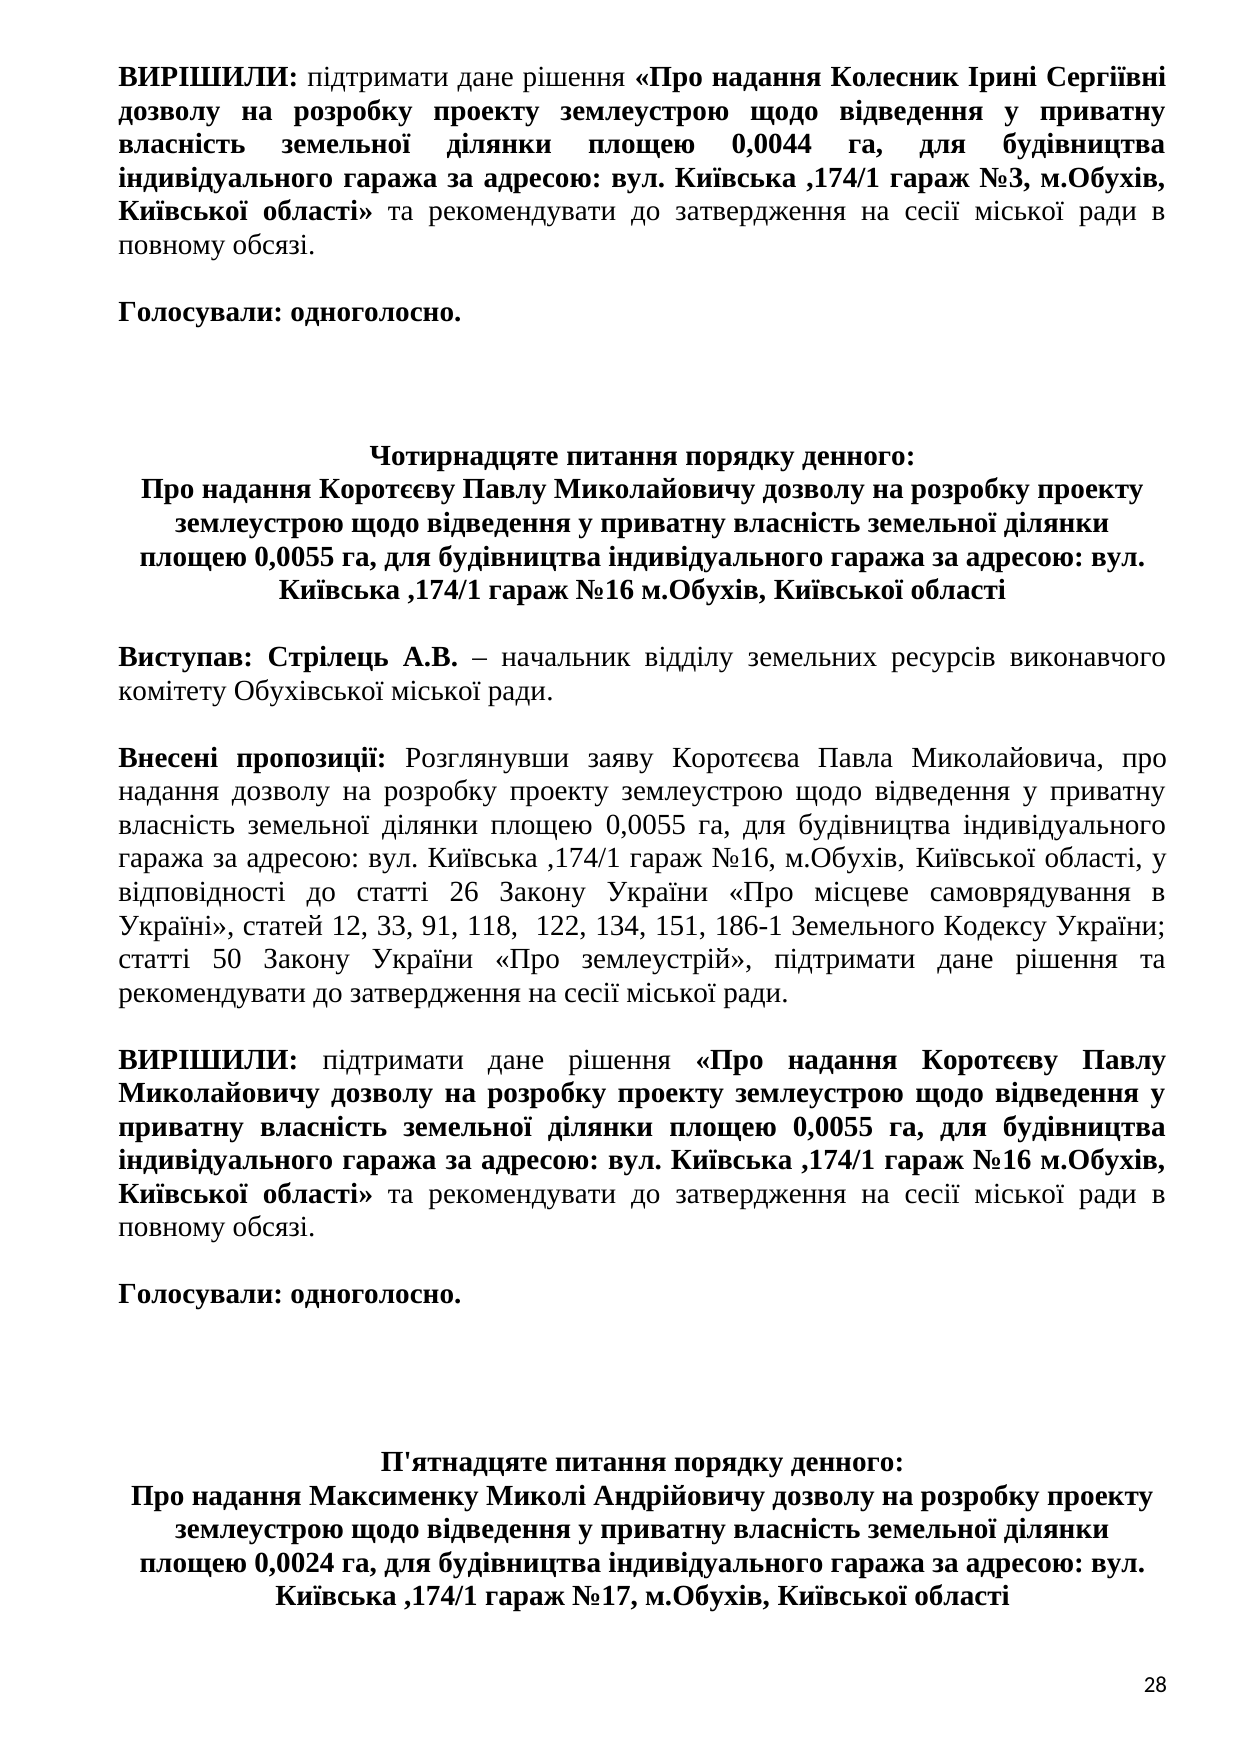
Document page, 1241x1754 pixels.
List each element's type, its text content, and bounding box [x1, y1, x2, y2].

text Голосували: одноголосно. [118, 294, 1167, 327]
text Про надання Коротєєву Павлу Миколайовичу дозволу на розробку проекту землеустрою щодо відведення у приватну власність земельної ділянки площею 0,0055 га, для будівництва індивідуального гаража за адресою: вул. Київська ,174/1 гараж №16 м.Обухів, Київської області [118, 472, 1167, 606]
text Чотирнадцяте питання порядку денного: [118, 438, 1167, 472]
text Виступав: Стрілець А.В. – начальник відділу земельних ресурсів виконавчого комітету Обухівської міської ради. [118, 639, 1167, 706]
text Про надання Максименку Миколі Андрійовичу дозволу на розробку проекту землеустрою щодо відведення у приватну власність земельної ділянки площею 0,0024 га, для будівництва індивідуального гаража за адресою: вул. Київська ,174/1 гараж №17, м.Обухів, Київської області [118, 1478, 1167, 1612]
list Внесені пропозиції: Розглянувши заяву Коротєєва Павла Миколайовича, про надання дозволу на розробку проекту землеустрою щодо відведення у приватну власність земельної ділянки площею 0,0055 га, для будівництва індивідуального гаража за адресою: вул. Київська ,174/1 гараж №16, м.Обухів, Київської області, у відповідності до статті 26 Закону України «Про місцеве самоврядування в Україні», статей 12, 33, 91, 118, 122, 134, 151, 186-1 Земельного Кодексу України; статті 50 Закону України «Про землеустрій», підтримати дане рішення та рекомендувати до затвердження на сесії міської ради. [118, 740, 1167, 1008]
text Голосували: одноголосно. [118, 1277, 1167, 1310]
text П'ятнадцяте питання порядку денного: [118, 1444, 1167, 1478]
text ВИРІШИЛИ: підтримати дане рішення «Про надання Коротєєву Павлу Миколайовичу дозволу на розробку проекту землеустрою щодо відведення у приватну власність земельної ділянки площею 0,0055 га, для будівництва індивідуального гаража за адресою: вул. Київська ,174/1 гараж №16 м.Обухів, Київської області» та рекомендувати до затвердження на сесії міської ради в повному обсязі. [118, 1042, 1167, 1243]
text ВИРІШИЛИ: підтримати дане рішення «Про надання Колесник Ірині Сергіївні дозволу на розробку проекту землеустрою щодо відведення у приватну власність земельної ділянки площею 0,0044 га, для будівництва індивідуального гаража за адресою: вул. Київська ,174/1 гараж №3, м.Обухів, Київської області» та рекомендувати до затвердження на сесії міської ради в повному обсязі. [118, 59, 1167, 260]
